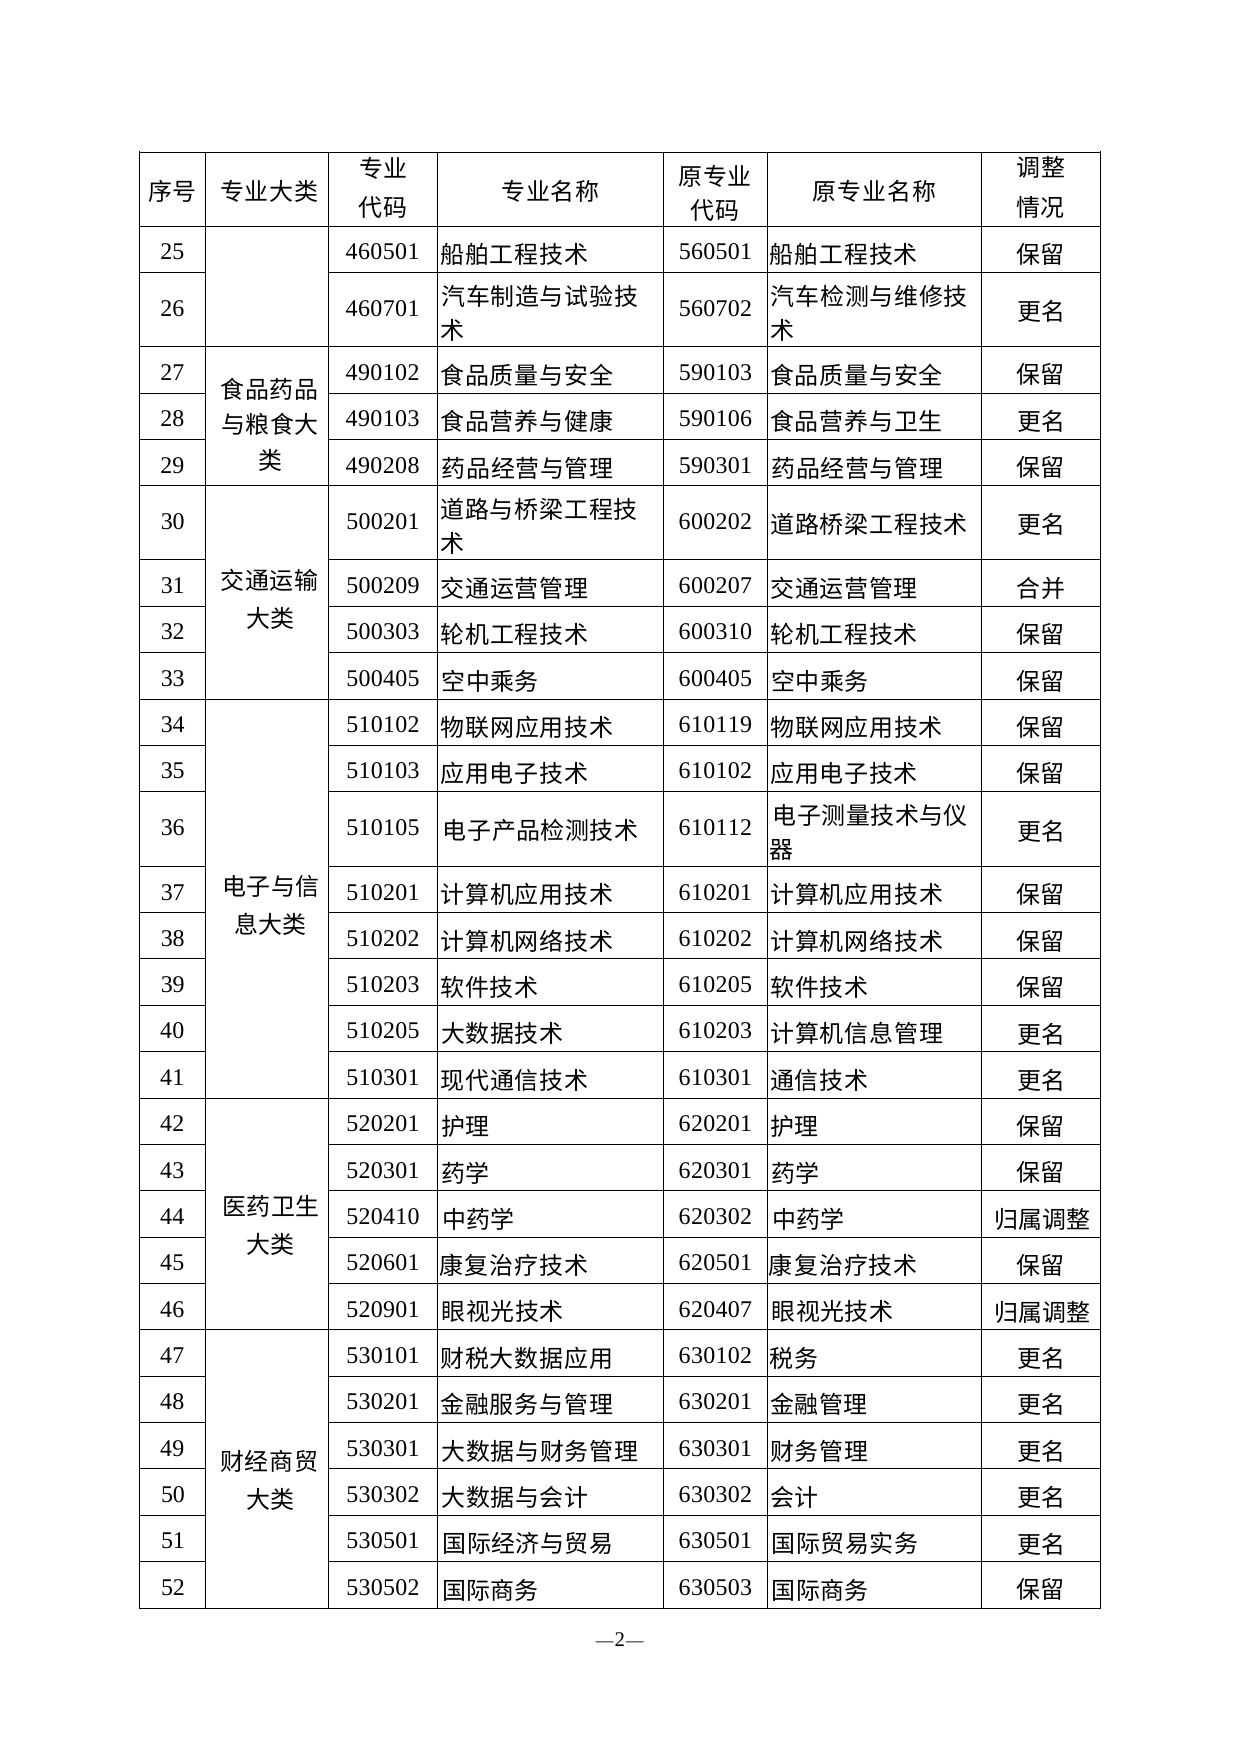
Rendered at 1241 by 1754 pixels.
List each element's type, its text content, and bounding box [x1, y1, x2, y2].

table_cell 物联网应用技术 [438, 700, 663, 745]
table_header 原专业 代码 [664, 153, 767, 226]
table_cell 530201 [329, 1377, 437, 1422]
table_cell 空中乘务 [768, 653, 981, 698]
table_cell 财务管理 [768, 1423, 981, 1468]
table_cell 保留 [982, 1238, 1100, 1283]
table_cell 620301 [664, 1145, 767, 1190]
table_cell 计算机应用技术 [768, 867, 981, 912]
table_cell 更名 [982, 1052, 1100, 1097]
table_cell 630501 [664, 1516, 767, 1561]
table_cell 保留 [982, 746, 1100, 791]
table_cell 应用电子技术 [438, 746, 663, 791]
table_cell 更名 [982, 1469, 1100, 1514]
table_cell 510205 [329, 1006, 437, 1051]
table_cell 490208 [329, 440, 437, 485]
table_cell 490102 [329, 347, 437, 392]
table_cell 通信技术 [768, 1052, 981, 1097]
table_cell 食品营养与卫生 [768, 394, 981, 439]
table_cell 49 [140, 1423, 205, 1468]
table_cell 食品营养与健康 [438, 394, 663, 439]
table_cell 药品经营与管理 [438, 440, 663, 485]
table_cell 610301 [664, 1052, 767, 1097]
table_header 序号 [140, 153, 205, 226]
table_cell 道路与桥梁工程技 术 [438, 486, 663, 559]
table_cell 47 [140, 1330, 205, 1376]
table_cell 食品质量与安全 [768, 347, 981, 392]
table_cell 更名 [982, 394, 1100, 439]
table_cell 更名 [982, 792, 1100, 866]
table_cell 620501 [664, 1238, 767, 1283]
table_header 原专业名称 [768, 153, 981, 226]
table_cell 610119 [664, 700, 767, 745]
table_cell 46 [140, 1284, 205, 1329]
table_cell 国际商务 [438, 1562, 663, 1607]
table_cell 会计 [768, 1469, 981, 1514]
table_cell 610205 [664, 959, 767, 1005]
table_cell 35 [140, 746, 205, 791]
table_cell 保留 [982, 607, 1100, 652]
table_cell 520410 [329, 1191, 437, 1236]
table_cell 保留 [982, 653, 1100, 698]
table_cell 更名 [982, 1006, 1100, 1051]
table_cell 590103 [664, 347, 767, 392]
table_cell 600207 [664, 560, 767, 606]
table_cell 600202 [664, 486, 767, 559]
table_cell 保留 [982, 1099, 1100, 1144]
table_cell 金融服务与管理 [438, 1377, 663, 1422]
table_cell 保留 [982, 1145, 1100, 1190]
table_cell 药学 [438, 1145, 663, 1190]
table_cell 510301 [329, 1052, 437, 1097]
table_cell 计算机网络技术 [768, 913, 981, 958]
table_cell 630102 [664, 1330, 767, 1376]
table_cell 610203 [664, 1006, 767, 1051]
table_cell 610112 [664, 792, 767, 866]
table_cell 42 [140, 1099, 205, 1144]
table_cell 医药卫生 大类 [206, 1099, 328, 1329]
table_cell 空中乘务 [438, 653, 663, 698]
table_cell 交通运营管理 [438, 560, 663, 606]
table_cell 530302 [329, 1469, 437, 1514]
table_cell 更名 [982, 486, 1100, 559]
table_cell 电子测量技术与仪 器 [768, 792, 981, 866]
table_cell 52 [140, 1562, 205, 1607]
table_cell 大数据与财务管理 [438, 1423, 663, 1468]
table_cell 眼视光技术 [768, 1284, 981, 1329]
table_cell 48 [140, 1377, 205, 1422]
table_cell 眼视光技术 [438, 1284, 663, 1329]
table_cell 560501 [664, 227, 767, 272]
table_cell 51 [140, 1516, 205, 1561]
table_cell 大数据技术 [438, 1006, 663, 1051]
table_cell 530501 [329, 1516, 437, 1561]
table_cell 620201 [664, 1099, 767, 1144]
table_cell 520301 [329, 1145, 437, 1190]
table_cell 交通运输 大类 [206, 486, 328, 698]
table_cell 31 [140, 560, 205, 606]
table_cell 600405 [664, 653, 767, 698]
table_cell 500405 [329, 653, 437, 698]
table_cell 汽车检测与维修技 术 [768, 273, 981, 346]
table_cell 630301 [664, 1423, 767, 1468]
table_cell 32 [140, 607, 205, 652]
table_cell 更名 [982, 1330, 1100, 1376]
table_cell 更名 [982, 1423, 1100, 1468]
table_cell 食品药品 与粮食大 类 [206, 347, 328, 485]
table_cell 保留 [982, 227, 1100, 272]
table_cell 26 [140, 273, 205, 346]
table_cell 490103 [329, 394, 437, 439]
table_cell 国际经济与贸易 [438, 1516, 663, 1561]
table_cell 保留 [982, 913, 1100, 958]
table_cell 520201 [329, 1099, 437, 1144]
table_cell 590106 [664, 394, 767, 439]
table_cell 34 [140, 700, 205, 745]
table_cell 29 [140, 440, 205, 485]
table_cell 更名 [982, 1377, 1100, 1422]
table_cell 计算机应用技术 [438, 867, 663, 912]
table_cell 37 [140, 867, 205, 912]
table_cell 510201 [329, 867, 437, 912]
table_cell 税务 [768, 1330, 981, 1376]
table_cell 630503 [664, 1562, 767, 1607]
table_cell 500201 [329, 486, 437, 559]
table_cell 530101 [329, 1330, 437, 1376]
table_cell 630302 [664, 1469, 767, 1514]
table_cell 更名 [982, 273, 1100, 346]
table_cell 护理 [438, 1099, 663, 1144]
table_cell 财经商贸 大类 [206, 1330, 328, 1607]
table_cell 应用电子技术 [768, 746, 981, 791]
table_cell 620302 [664, 1191, 767, 1236]
table_cell 船舶工程技术 [438, 227, 663, 272]
table_cell 620407 [664, 1284, 767, 1329]
table_cell 500209 [329, 560, 437, 606]
table_cell 保留 [982, 700, 1100, 745]
table_cell 保留 [982, 1562, 1100, 1607]
table_header 专业大类 [206, 153, 328, 226]
table_cell 护理 [768, 1099, 981, 1144]
table_cell 物联网应用技术 [768, 700, 981, 745]
table_cell 保留 [982, 959, 1100, 1005]
table_header 专业 代码 [329, 153, 437, 226]
table_cell 汽车制造与试验技 术 [438, 273, 663, 346]
table_cell 轮机工程技术 [768, 607, 981, 652]
table_cell 电子产品检测技术 [438, 792, 663, 866]
table_cell 康复治疗技术 [438, 1238, 663, 1283]
table_cell 道路桥梁工程技术 [768, 486, 981, 559]
table_cell 软件技术 [768, 959, 981, 1005]
table_cell 计算机网络技术 [438, 913, 663, 958]
table_cell 交通运营管理 [768, 560, 981, 606]
table_cell 保留 [982, 867, 1100, 912]
table_cell 27 [140, 347, 205, 392]
table_cell 560702 [664, 273, 767, 346]
table_cell 保留 [982, 347, 1100, 392]
table_cell 国际贸易实务 [768, 1516, 981, 1561]
table_cell 合并 [982, 560, 1100, 606]
table_cell 国际商务 [768, 1562, 981, 1607]
table_cell 36 [140, 792, 205, 866]
table_cell 44 [140, 1191, 205, 1236]
table_cell 药品经营与管理 [768, 440, 981, 485]
table_cell 28 [140, 394, 205, 439]
table_cell 大数据与会计 [438, 1469, 663, 1514]
table_cell 更名 [982, 1516, 1100, 1561]
table_cell 药学 [768, 1145, 981, 1190]
table_header 专业名称 [438, 153, 663, 226]
table_cell 40 [140, 1006, 205, 1051]
table_cell 财税大数据应用 [438, 1330, 663, 1376]
table_cell 船舶工程技术 [768, 227, 981, 272]
table_cell 电子与信 息大类 [206, 700, 328, 1097]
table_cell 归属调整 [982, 1191, 1100, 1236]
table_cell 520901 [329, 1284, 437, 1329]
table_cell 计算机信息管理 [768, 1006, 981, 1051]
table_cell 41 [140, 1052, 205, 1097]
table_cell 520601 [329, 1238, 437, 1283]
table_cell 30 [140, 486, 205, 559]
table_cell 510102 [329, 700, 437, 745]
table_cell 630201 [664, 1377, 767, 1422]
table_cell 43 [140, 1145, 205, 1190]
table_cell 38 [140, 913, 205, 958]
table_cell 中药学 [768, 1191, 981, 1236]
table_cell 中药学 [438, 1191, 663, 1236]
table_cell 33 [140, 653, 205, 698]
table_cell 510103 [329, 746, 437, 791]
table_cell 现代通信技术 [438, 1052, 663, 1097]
table_cell 600310 [664, 607, 767, 652]
table_cell 归属调整 [982, 1284, 1100, 1329]
table_cell 610202 [664, 913, 767, 958]
table_cell [206, 227, 328, 346]
table_cell 软件技术 [438, 959, 663, 1005]
table_cell 轮机工程技术 [438, 607, 663, 652]
table_cell 530502 [329, 1562, 437, 1607]
table_cell 460701 [329, 273, 437, 346]
table_cell 610201 [664, 867, 767, 912]
table_cell 食品质量与安全 [438, 347, 663, 392]
table_cell 460501 [329, 227, 437, 272]
table_cell 590301 [664, 440, 767, 485]
table_cell 610102 [664, 746, 767, 791]
table_cell 金融管理 [768, 1377, 981, 1422]
table_header 调整 情况 [982, 153, 1100, 226]
table_cell 康复治疗技术 [768, 1238, 981, 1283]
table_cell 39 [140, 959, 205, 1005]
table_cell 25 [140, 227, 205, 272]
table_cell 50 [140, 1469, 205, 1514]
table_cell 保留 [982, 440, 1100, 485]
table_cell 45 [140, 1238, 205, 1283]
table_cell 510105 [329, 792, 437, 866]
table_cell 500303 [329, 607, 437, 652]
table_cell 530301 [329, 1423, 437, 1468]
table_cell 510203 [329, 959, 437, 1005]
table_cell 510202 [329, 913, 437, 958]
